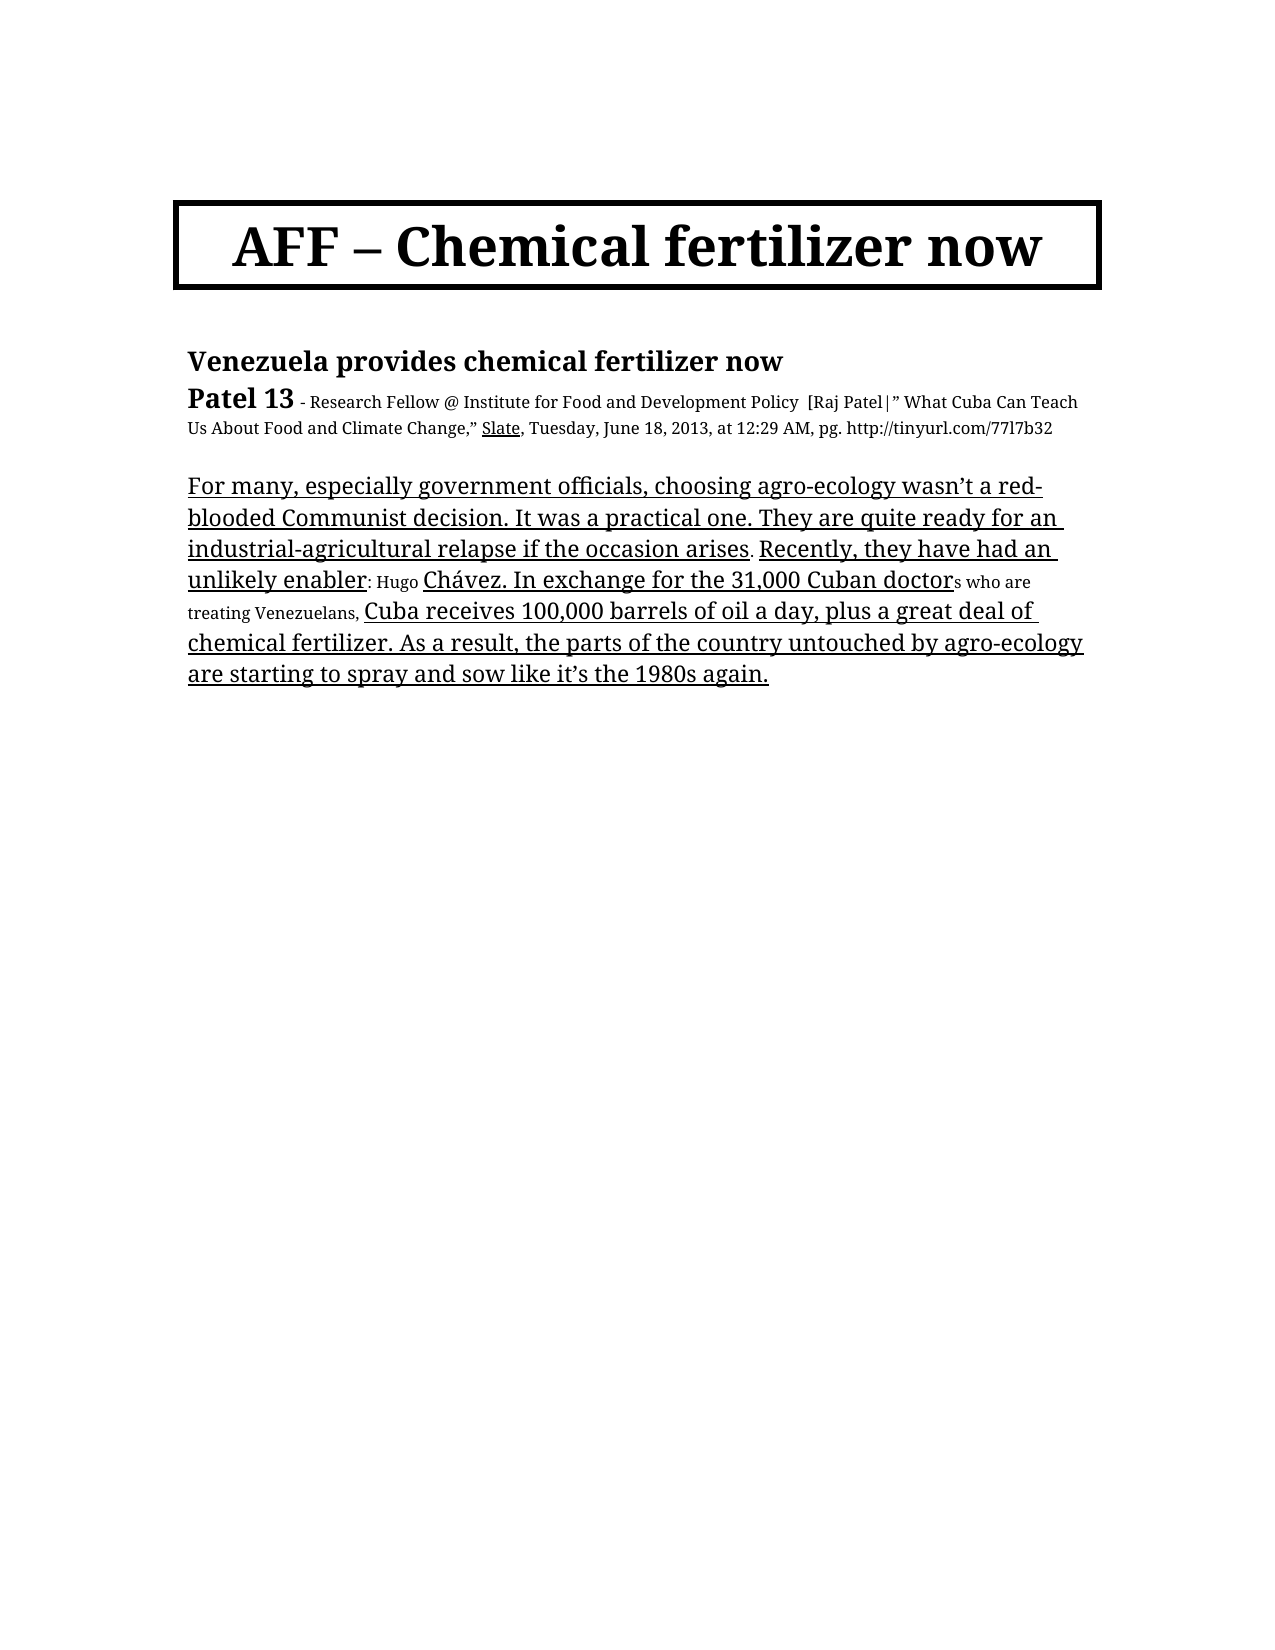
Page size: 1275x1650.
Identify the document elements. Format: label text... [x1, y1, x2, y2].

subtitle AFF – Chemical fertilizer now [179, 206, 1096, 284]
text For many, especially government officials, choosing agro-ecology wasn’t a red-blooded Communist decision. It was a practical one. They are quite ready for an industrial-agricultural relapse if the occasion arises. Recently, they have had an unlikely enabler: Hugo Chávez. In exchange for the 31,000 Cuban doctors who are treating Venezuelans, Cuba receives 100,000 barrels of oil a day, plus a great deal of chemical fertilizer. As a result, the parts of the country untouched by agro-ecology are starting to spray and sow like it’s the 1980s again. [187, 470, 1087, 689]
subtitle Venezuela provides chemical fertilizer now [187, 342, 1087, 379]
text Patel 13 - Research Fellow @ Institute for Food and Development Policy [Raj Patel|” What Cuba Can Teach Us About Food and Climate Change,” Slate, Tuesday, June 18, 2013, at 12:29 AM, pg. http://tinyurl.com/77l7b32 [187, 379, 1087, 439]
